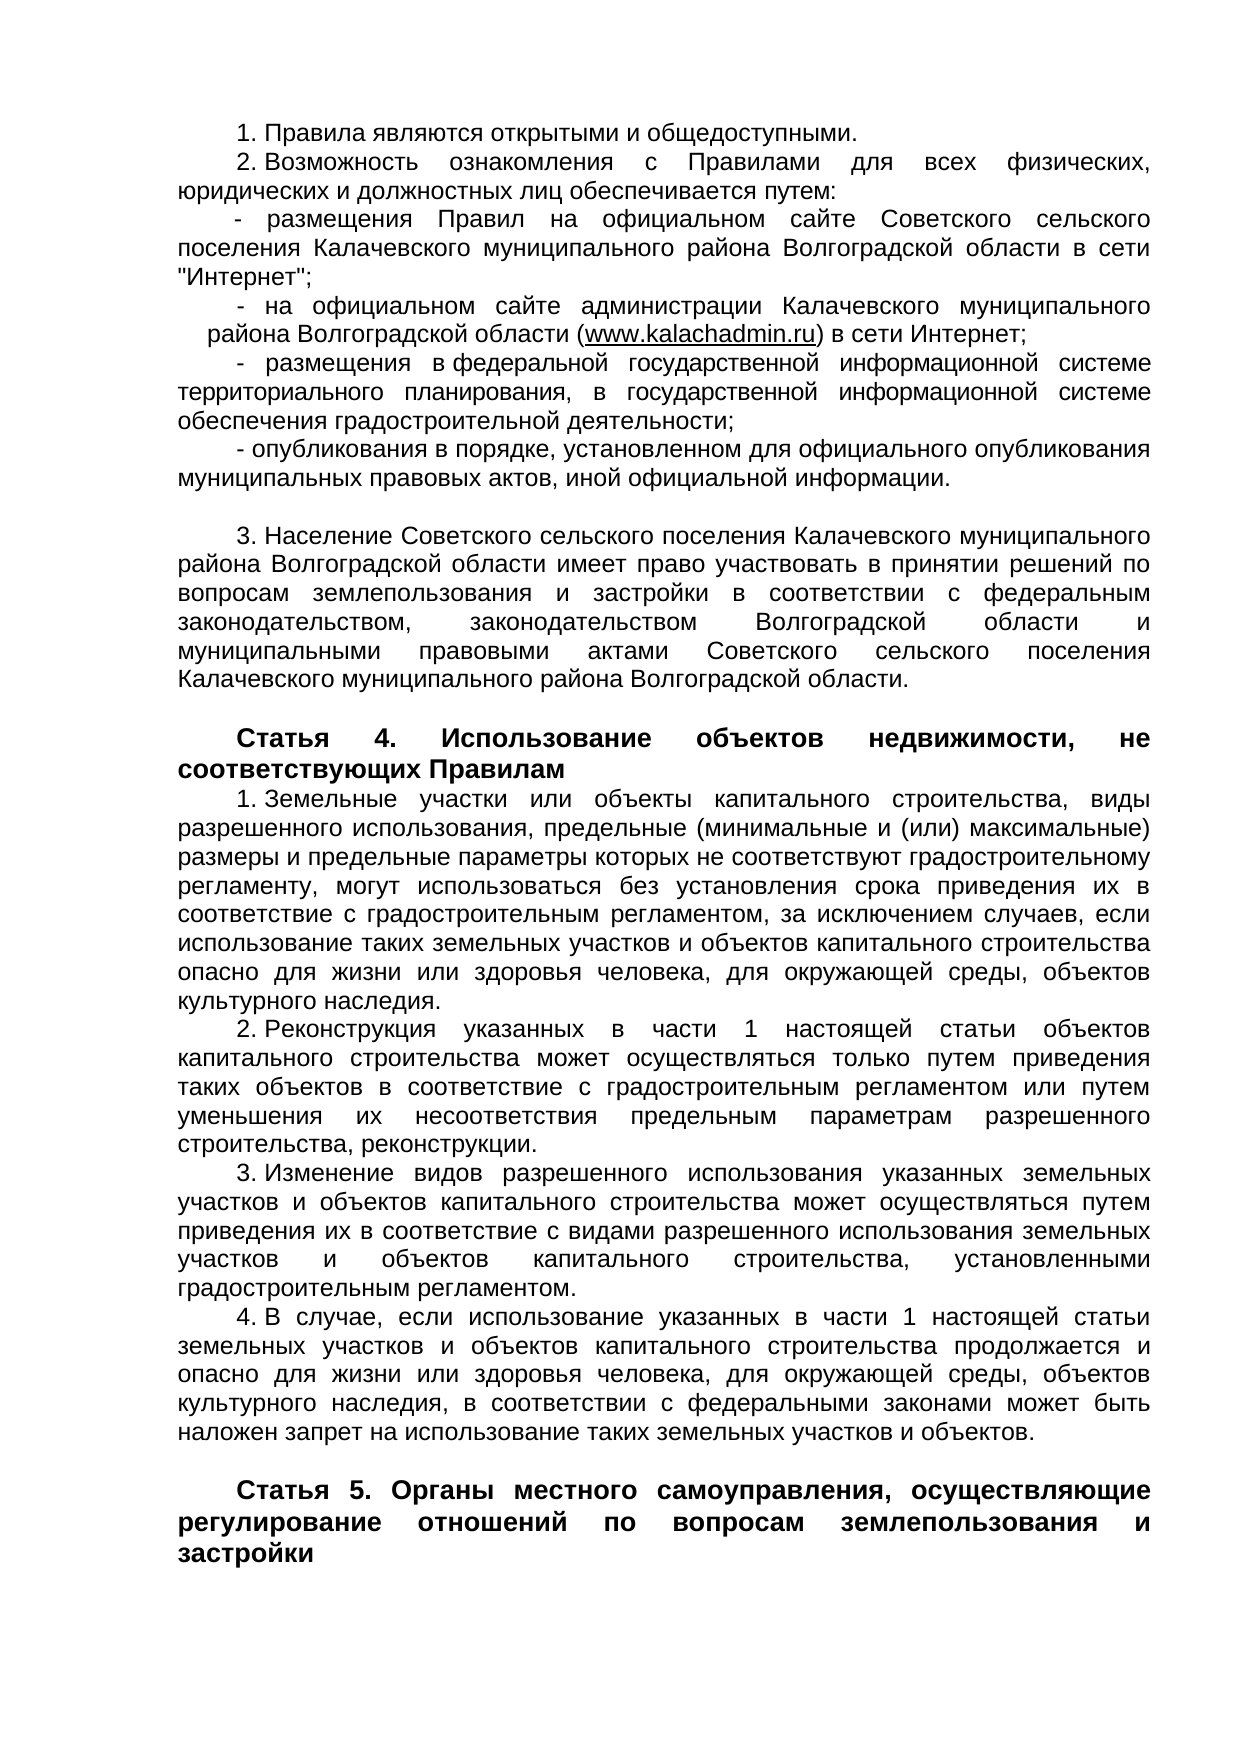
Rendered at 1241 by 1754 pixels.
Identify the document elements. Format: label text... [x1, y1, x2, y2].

text 1. Земельные участки или объекты капитального строительства, виды разрешенного использования, предельные (минимальные и (или) максимальные) размеры и предельные параметры которых не соответствуют градостроительному регламенту, могут использоваться без установления срока приведения их в соответствие с градостроительным регламентом, за исключением случаев, если использование таких земельных участков и объектов капитального строительства опасно для жизни или здоровья человека, для окружающей среды, объектов культурного наследия. [177, 784, 1152, 1014]
text Статья 4. Использование объектов недвижимости, не соответствующих Правилам [177, 722, 1152, 784]
text Статья 5. Органы местного самоуправления, осуществляющие регулирование отношений по вопросам землепользования и застройки [177, 1474, 1152, 1568]
text 3. Население Советского сельского поселения Калачевского муниципального района Волгоградской области имеет право участвовать в принятии решений по вопросам землепользования и застройки в соответствии с федеральным законодательством, законодательством Волгоградской области и муниципальными правовыми актами Советского сельского поселения Калачевского муниципального района Волгоградской области. [177, 521, 1152, 693]
text 3. Изменение видов разрешенного использования указанных земельных участков и объектов капитального строительства может осуществляться путем приведения их в соответствие с видами разрешенного использования земельных участков и объектов капитального строительства, установленными градостроительным регламентом. [177, 1158, 1152, 1302]
text 1. Правила являются открытыми и общедоступными. [177, 118, 1152, 147]
text - опубликования в порядке, установленном для официального опубликования муниципальных правовых актов, иной официальной информации. [177, 434, 1152, 492]
text - на официальном сайте администрации Калачевского муниципального района Волгоградской области (www.kalachadmin.ru) в сети Интернет; [207, 291, 1152, 348]
text - размещения в федеральной государственной информационной системе территориального планирования, в государственной информационной системе обеспечения градостроительной деятельности; [177, 348, 1152, 434]
text 2. Реконструкция указанных в части 1 настоящей статьи объектов капитального строительства может осуществляться только путем приведения таких объектов в соответствие с градостроительным регламентом или путем уменьшения их несоответствия предельным параметрам разрешенного строительства, реконструкции. [177, 1014, 1152, 1158]
text - размещения Правил на официальном сайте Советского сельского поселения Калачевского муниципального района Волгоградской области в сети "Интернет"; [177, 204, 1152, 291]
text 2. Возможность ознакомления с Правилами для всех физических, юридических и должностных лиц обеспечивается путем: [177, 147, 1152, 204]
text 4. В случае, если использование указанных в части 1 настоящей статьи земельных участков и объектов капитального строительства продолжается и опасно для жизни или здоровья человека, для окружающей среды, объектов культурного наследия, в соответствии с федеральными законами может быть наложен запрет на использование таких земельных участков и объектов. [177, 1302, 1152, 1446]
